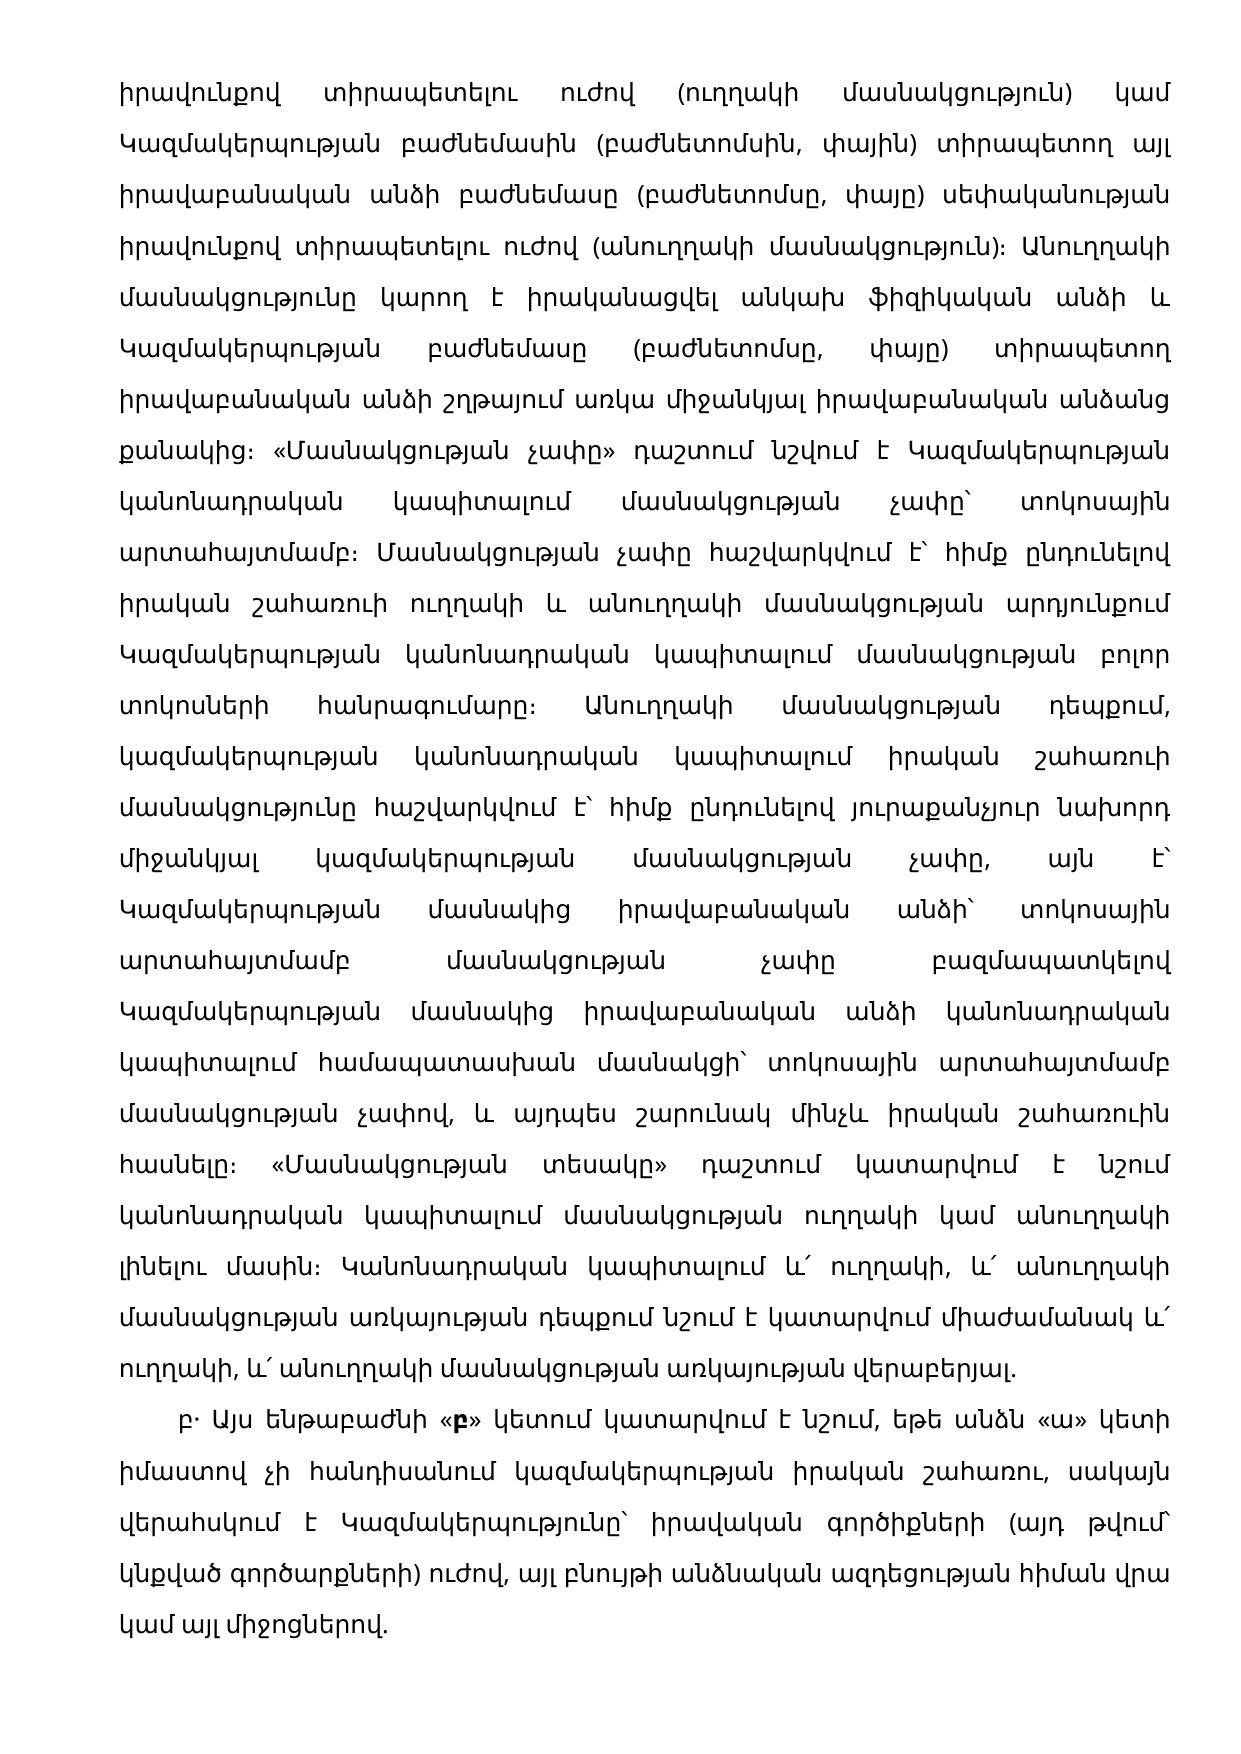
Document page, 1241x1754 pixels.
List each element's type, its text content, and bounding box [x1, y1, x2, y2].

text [118, 75, 1171, 1385]
text բ․ Այս ենթաբաժնի «բ» կետում կատարվում է նշում, եթե անձն «ա» կետի իմաստով չի հանդիսանում կազմակերպության իրական շահառու, սակայն վերահսկում է Կազմակերպությունը՝ իրավական գործիքների (այդ թվում՝ կնքված գործարքների) ուժով, այլ բնույթի անձնական ազդեցության հիման վրա կամ այլ միջոցներով. [118, 1402, 1171, 1640]
